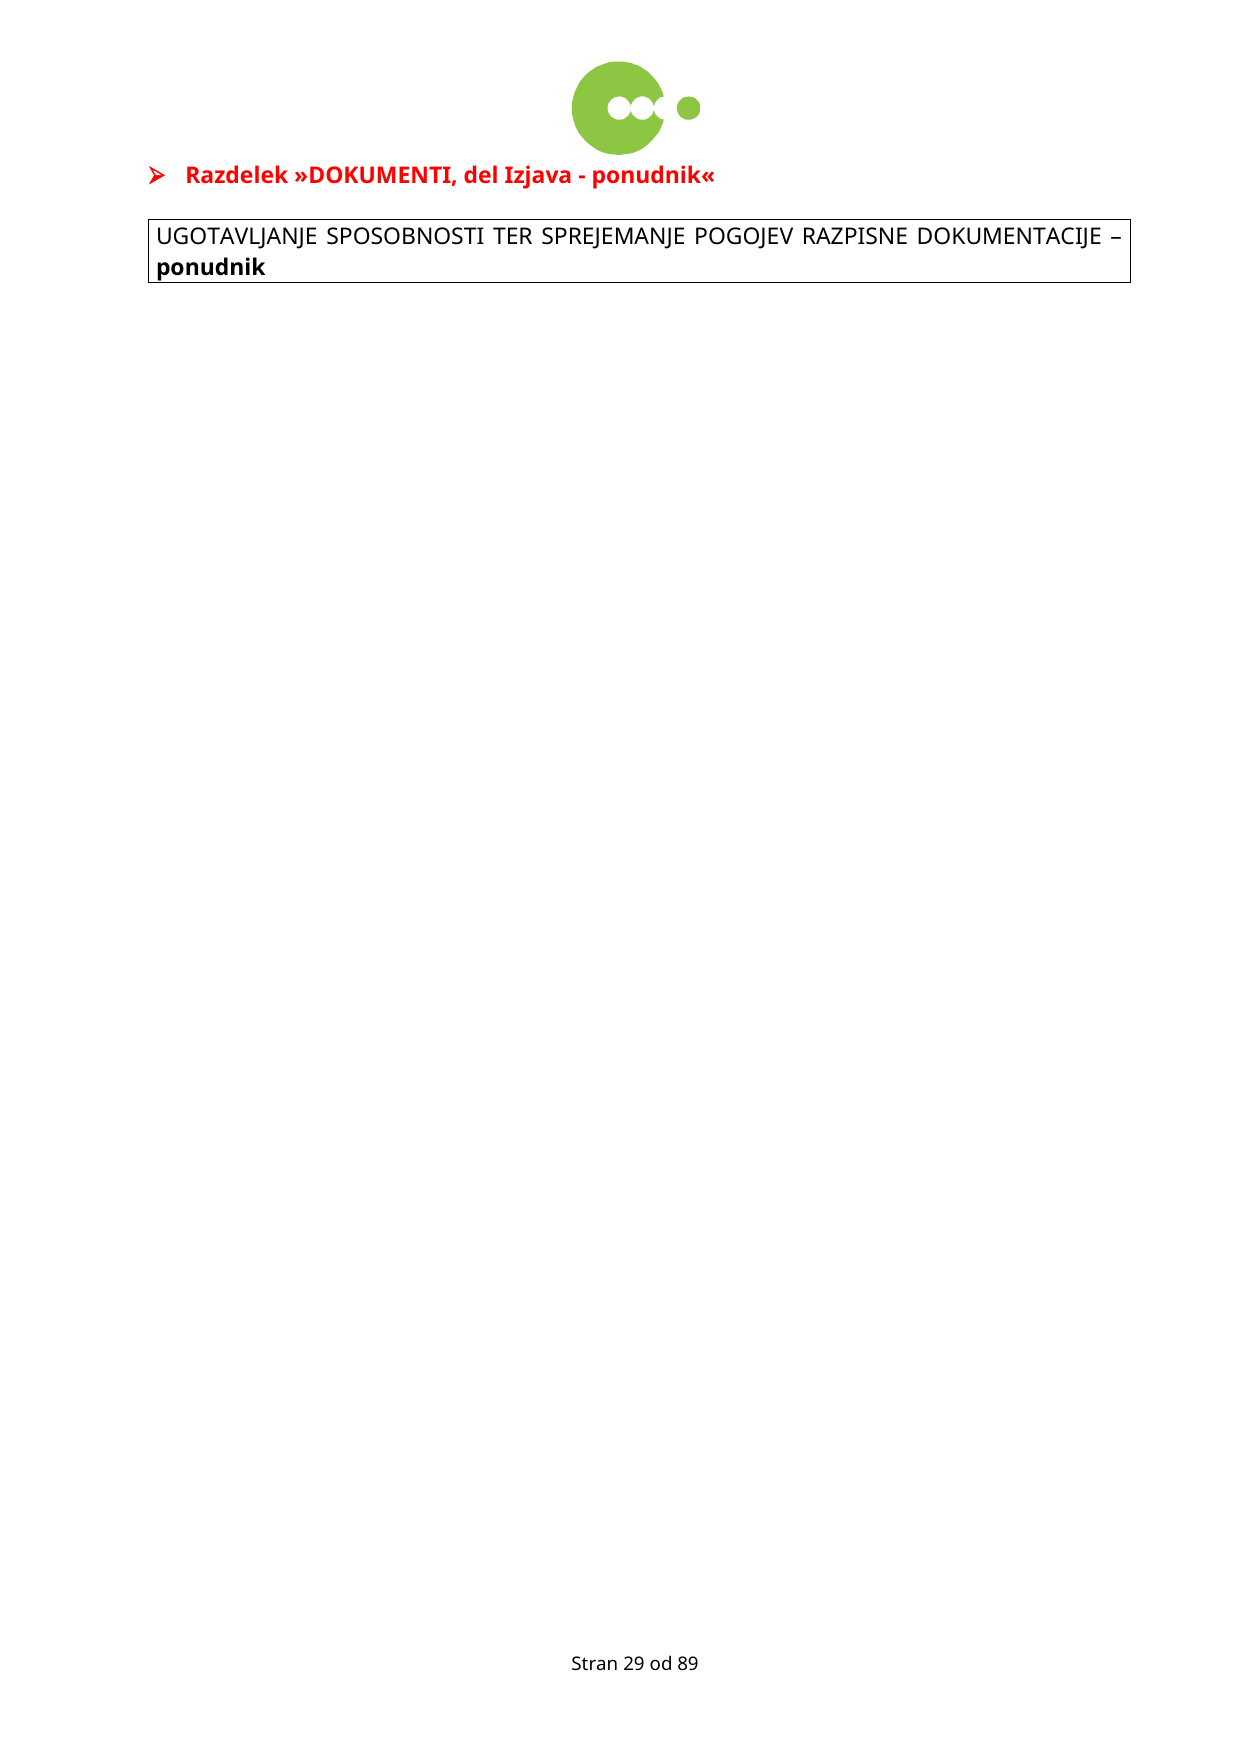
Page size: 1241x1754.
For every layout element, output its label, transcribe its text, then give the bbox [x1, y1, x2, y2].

table_header UGOTAVLJANJE SPOSOBNOSTI TER SPREJEMANJE POGOJEV RAZPISNE DOKUMENTACIJE – ponudnik [149, 220, 1130, 282]
list Razdelek »DOKUMENTI, del Izjava - ponudnik« [148, 159, 1122, 190]
